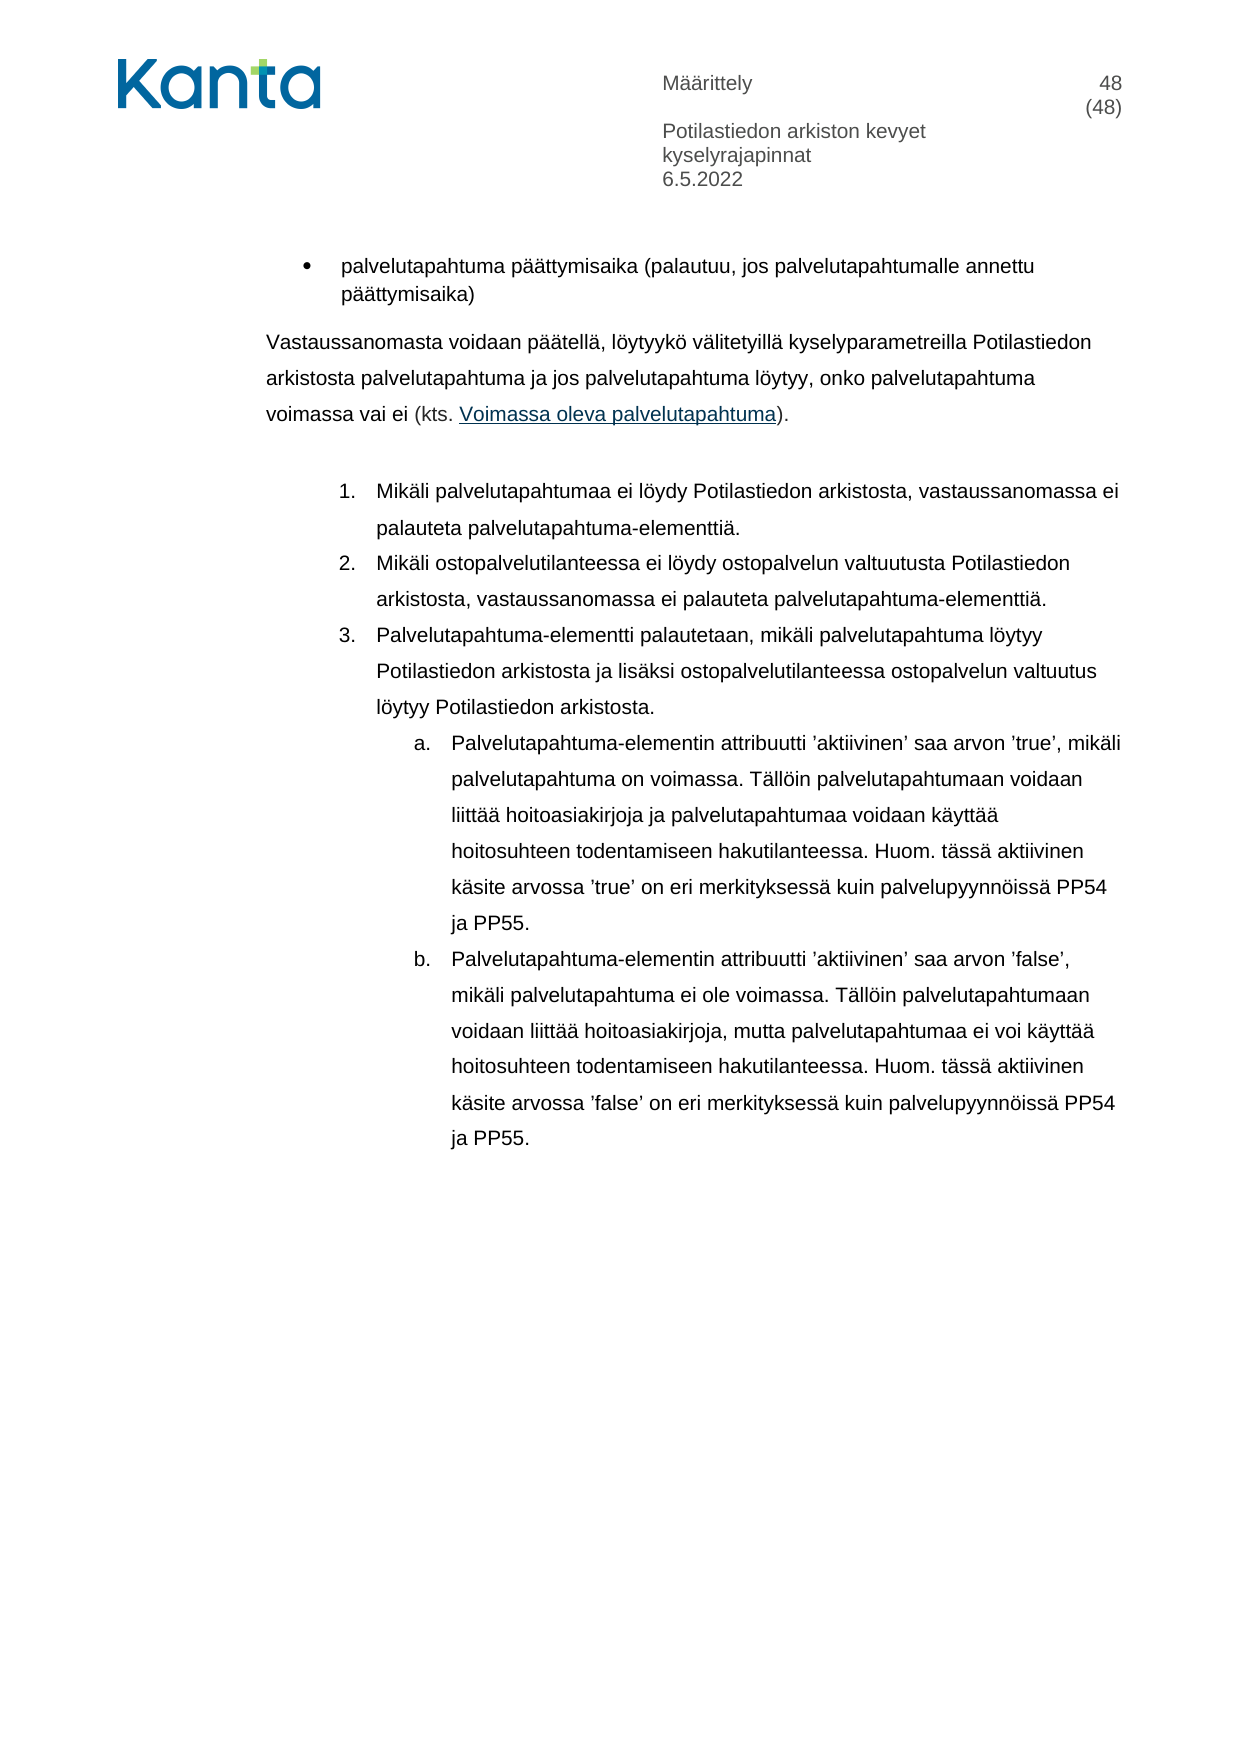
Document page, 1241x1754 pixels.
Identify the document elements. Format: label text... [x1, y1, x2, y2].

list Palvelutapahtuma-elementin attribuutti ’aktiivinen’ saa arvon ’false’, mikäli palvelutapahtuma ei ole voimassa. Tällöin palvelutapahtumaan voidaan liittää hoitoasiakirjoja, mutta palvelutapahtumaa ei voi käyttää hoitosuhteen todentamiseen hakutilanteessa. Huom. tässä aktiivinen käsite arvossa ’false’ on eri merkityksessä kuin palvelupyynnöissä PP54 ja PP55. [414, 947, 1122, 1150]
picture [118, 59, 321, 109]
